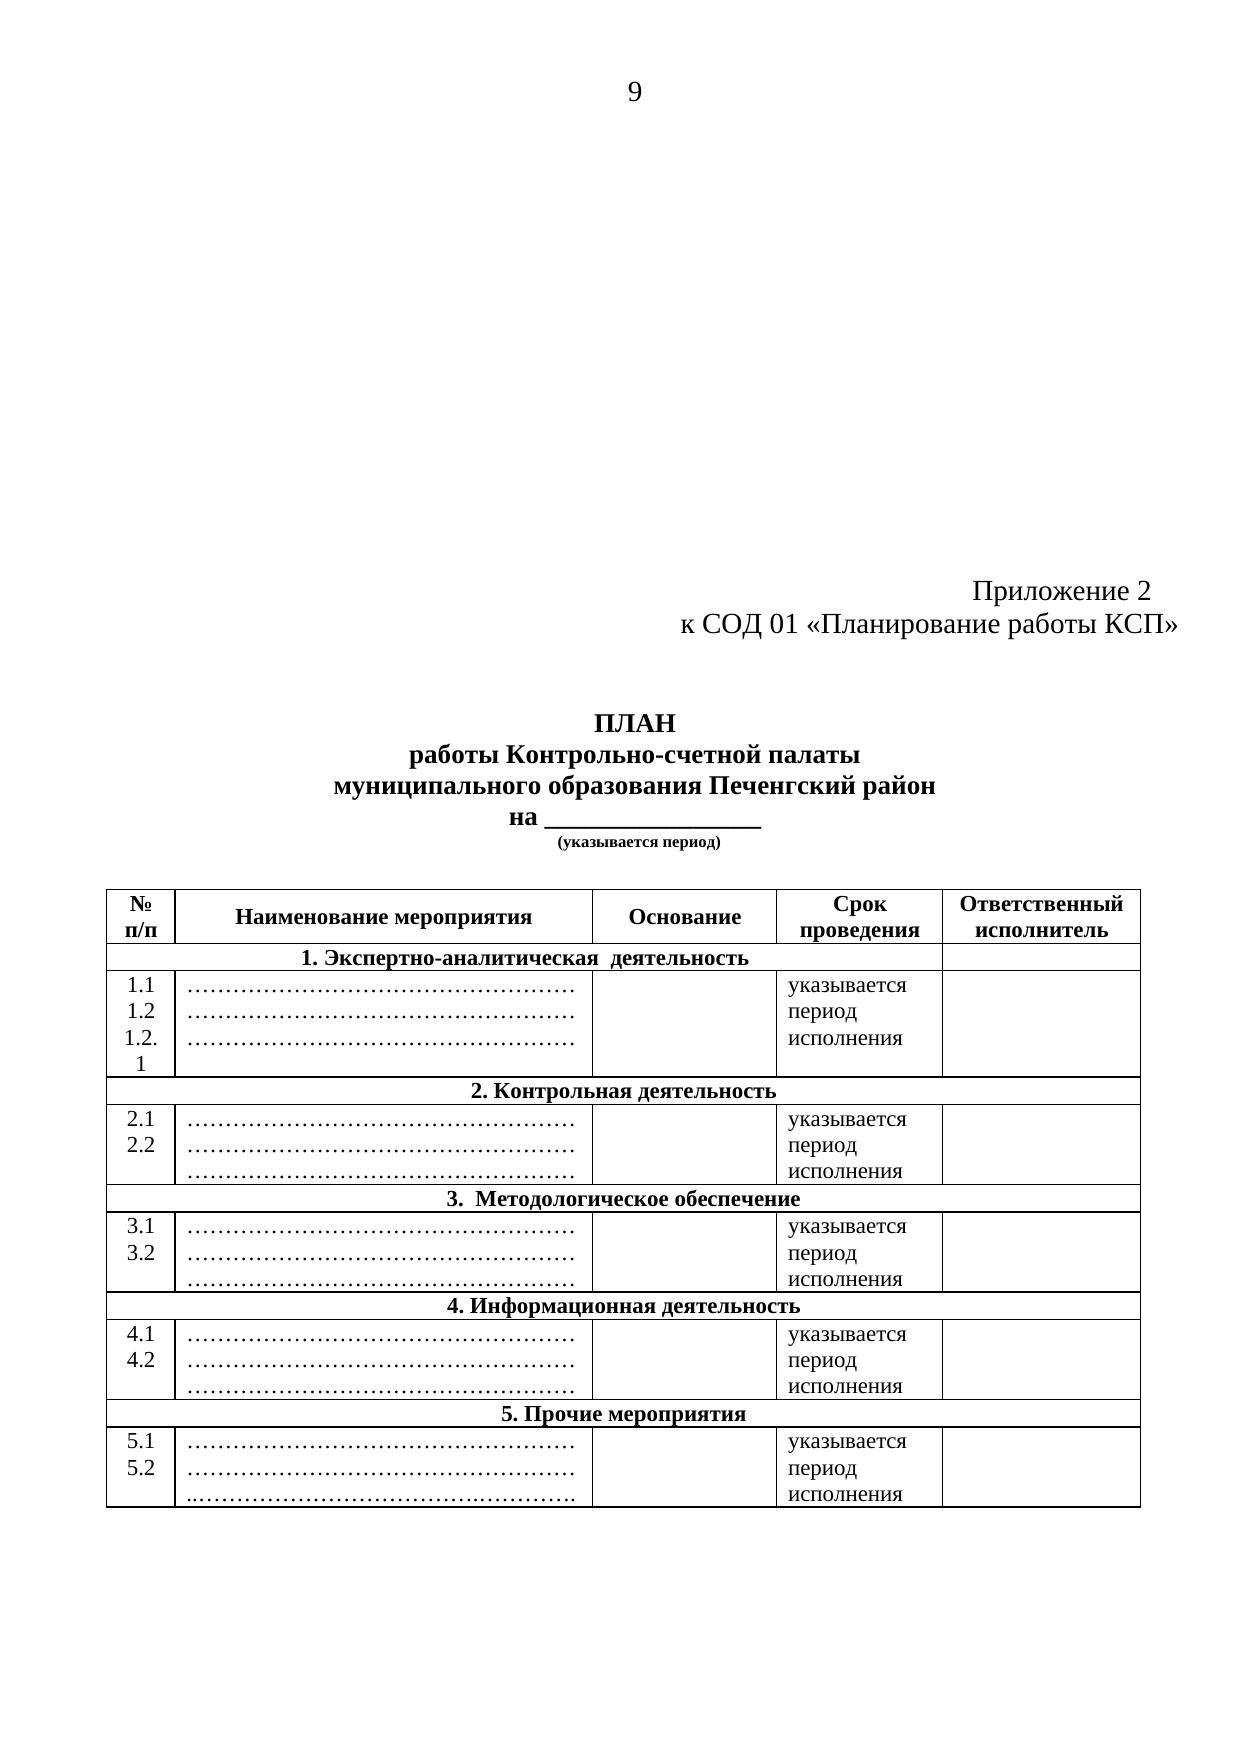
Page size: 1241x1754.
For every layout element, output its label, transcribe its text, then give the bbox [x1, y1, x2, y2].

table_cell [943, 944, 1140, 970]
table_cell 1.1 1.2 1.2.1 [107, 971, 174, 1076]
text муниципального образования Печенгский район [118, 769, 1152, 800]
table_cell 5. Прочие мероприятия [107, 1400, 1140, 1426]
table_cell [943, 1320, 1140, 1399]
table_header Наименование мероприятия [176, 890, 592, 943]
text Приложение 2 [118, 573, 1152, 606]
table_cell 4.1 4.2 [107, 1320, 174, 1399]
table_cell указывается период исполнения [777, 1105, 942, 1184]
table_cell [593, 971, 776, 1076]
table_cell указывается период исполнения [777, 1320, 942, 1399]
table_cell [943, 1428, 1140, 1506]
table_cell указывается период исполнения [777, 971, 942, 1076]
table_cell …………………………………………… …………………………………………… …………………………………………… [176, 1213, 592, 1291]
table_cell [943, 971, 1140, 1076]
text ПЛАН [118, 707, 1152, 738]
table_cell [593, 1213, 776, 1291]
table_header Срок проведения [777, 890, 942, 943]
table_cell 1. Экспертно-аналитическая деятельность [107, 944, 942, 970]
table_cell …………………………………………… …………………………………………… …………………………………………… [176, 1105, 592, 1184]
table_cell 2. Контрольная деятельность [107, 1078, 1140, 1104]
table_cell [593, 1105, 776, 1184]
table_cell …………………………………………… …………………………………………… ..……………………………….…………. [176, 1428, 592, 1506]
table_header № п/п [107, 890, 174, 943]
table_cell 2.1 2.2 [107, 1105, 174, 1184]
table_header Основание [593, 890, 776, 943]
text работы Контрольно-счетной палаты [118, 738, 1152, 769]
table_cell [943, 1213, 1140, 1291]
table_cell [943, 1105, 1140, 1184]
table_cell 3. Методологическое обеспечение [107, 1185, 1140, 1211]
table_cell 5.1 5.2 [107, 1428, 174, 1506]
table_header Ответственный исполнитель [943, 890, 1140, 943]
table_cell указывается период исполнения [777, 1213, 942, 1291]
text на ________________ [118, 800, 1152, 831]
table_cell 4. Информационная деятельность [107, 1293, 1140, 1319]
text к СОД 01 «Планирование работы КСП» [118, 606, 1179, 640]
table_cell …………………………………………… …………………………………………… …………………………………………… [176, 1320, 592, 1399]
table_cell [593, 1428, 776, 1506]
text (указывается период) [118, 831, 1152, 851]
table_cell 3.1 3.2 [107, 1213, 174, 1291]
table_cell указывается период исполнения [777, 1428, 942, 1506]
table_cell [593, 1320, 776, 1399]
table_cell …………………………………………… …………………………………………… …………………………………………… [176, 971, 592, 1076]
